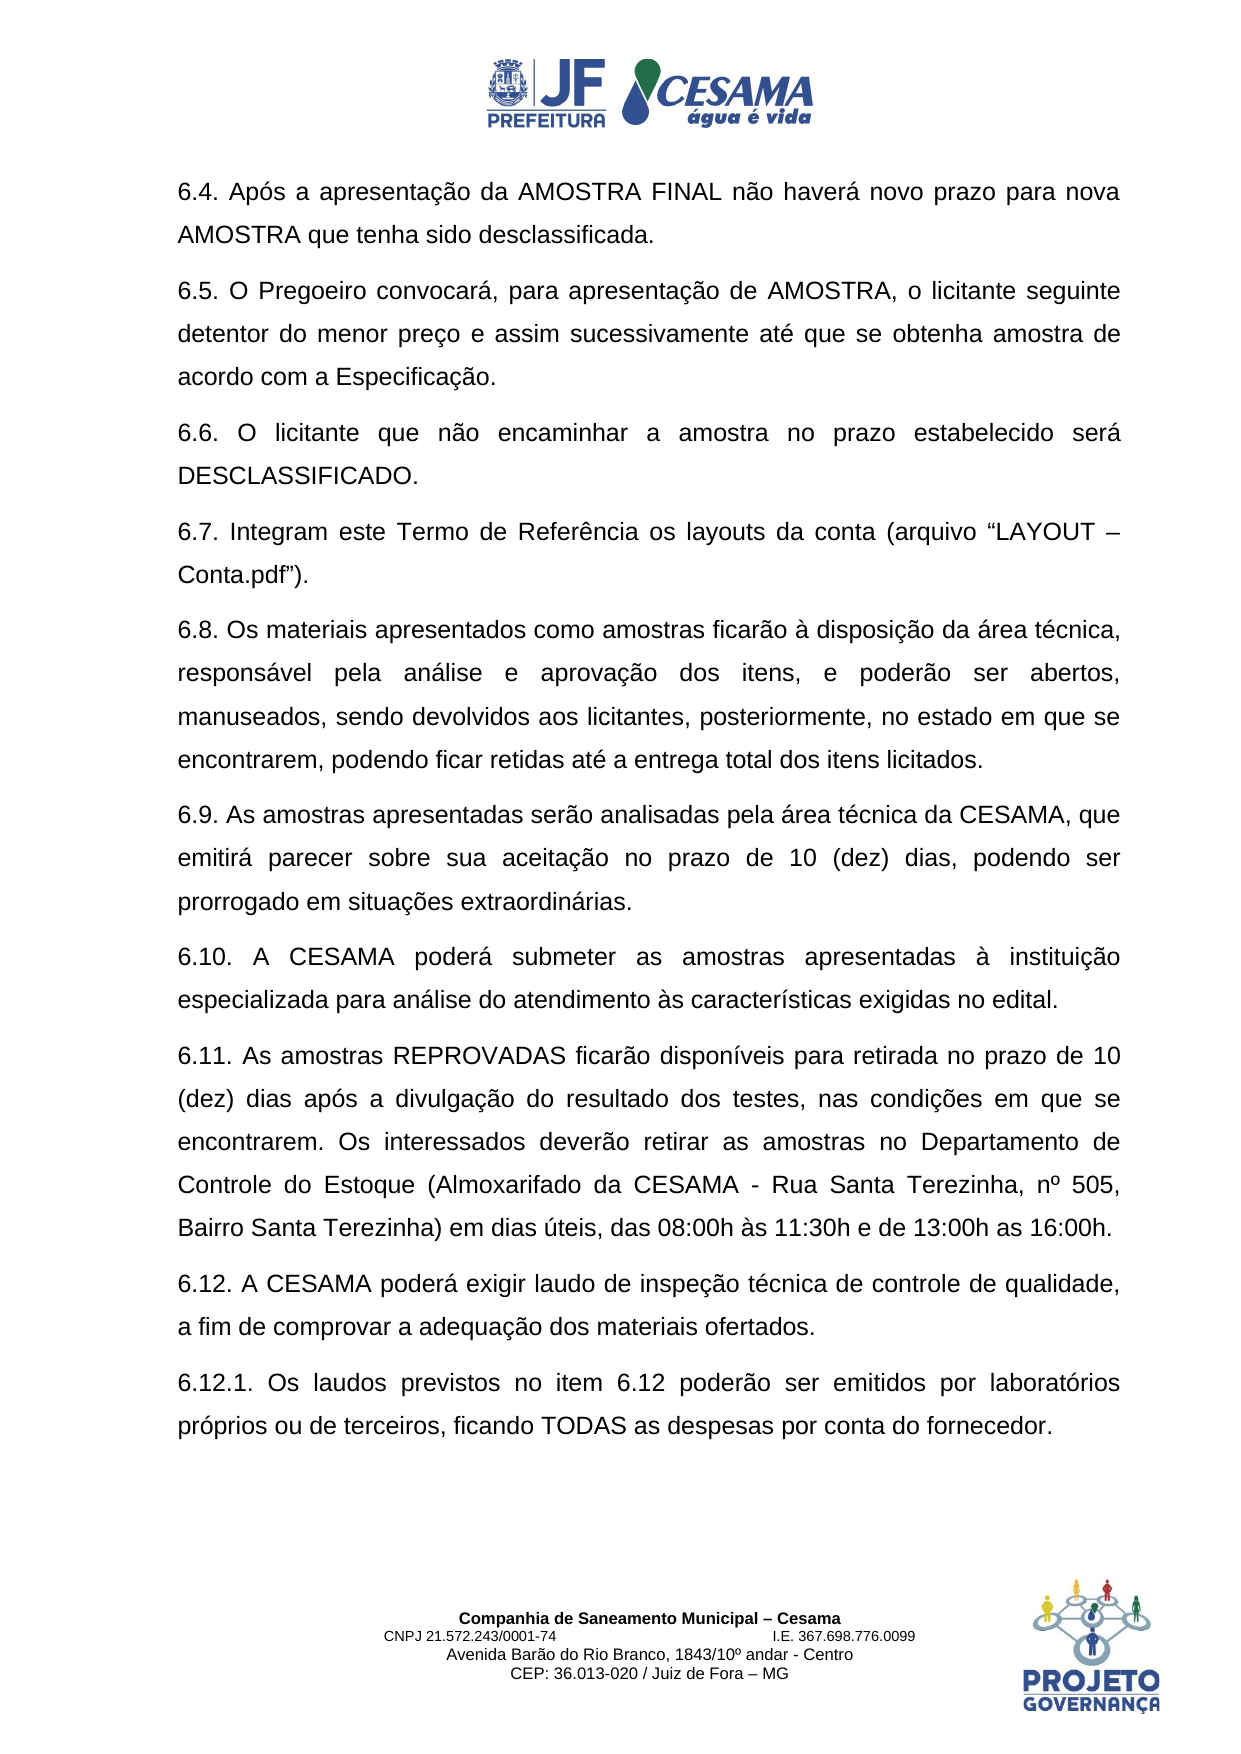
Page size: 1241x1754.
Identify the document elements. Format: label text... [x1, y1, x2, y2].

text 6.12. A CESAMA poderá exigir laudo de inspeção técnica de controle de qualidade, a fim de comprovar a adequação dos materiais ofertados. [177, 1269, 1122, 1341]
text 6.11. As amostras REPROVADAS ficarão disponíveis para retirada no prazo de 10 (dez) dias após a divulgação do resultado dos testes, nas condições em que se encontrarem. Os interessados deverão retirar as amostras no Departamento de Controle do Estoque (Almoxarifado da CESAMA - Rua Santa Terezinha, nº 505, Bairro Santa Terezinha) em dias úteis, das 08:00h às 11:30h e de 13:00h as 16:00h. [177, 1041, 1122, 1242]
text 6.12.1. Os laudos previstos no item 6.12 poderão ser emitidos por laboratórios próprios ou de terceiros, ficando TODAS as despesas por conta do fornecedor. [177, 1368, 1122, 1440]
text 6.10. A CESAMA poderá submeter as amostras apresentadas à instituição especializada para análise do atendimento às características exigidas no edital. [177, 942, 1122, 1014]
text 6.6. O licitante que não encaminhar a amostra no prazo estabelecido será DESCLASSIFICADO. [177, 418, 1122, 490]
text 6.7. Integram este Termo de Referência os layouts da conta (arquivo “LAYOUT – Conta.pdf”). [177, 517, 1122, 588]
text 6.5. O Pregoeiro convocará, para apresentação de AMOSTRA, o licitante seguinte detentor do menor preço e assim sucessivamente até que se obtenha amostra de acordo com a Especificação. [177, 276, 1122, 391]
picture [1023, 1579, 1160, 1714]
text 6.4. Após a apresentação da AMOSTRA FINAL não haverá novo prazo para nova AMOSTRA que tenha sido desclassificada. [177, 177, 1122, 249]
picture [486, 59, 813, 128]
text 6.8. Os materiais apresentados como amostras ficarão à disposição da área técnica, responsável pela análise e aprovação dos itens, e poderão ser abertos, manuseados, sendo devolvidos aos licitantes, posteriormente, no estado em que se encontrarem, podendo ficar retidas até a entrega total dos itens licitados. [177, 615, 1122, 773]
text 6.9. As amostras apresentadas serão analisadas pela área técnica da CESAMA, que emitirá parecer sobre sua aceitação no prazo de 10 (dez) dias, podendo ser prorrogado em situações extraordinárias. [177, 800, 1122, 915]
